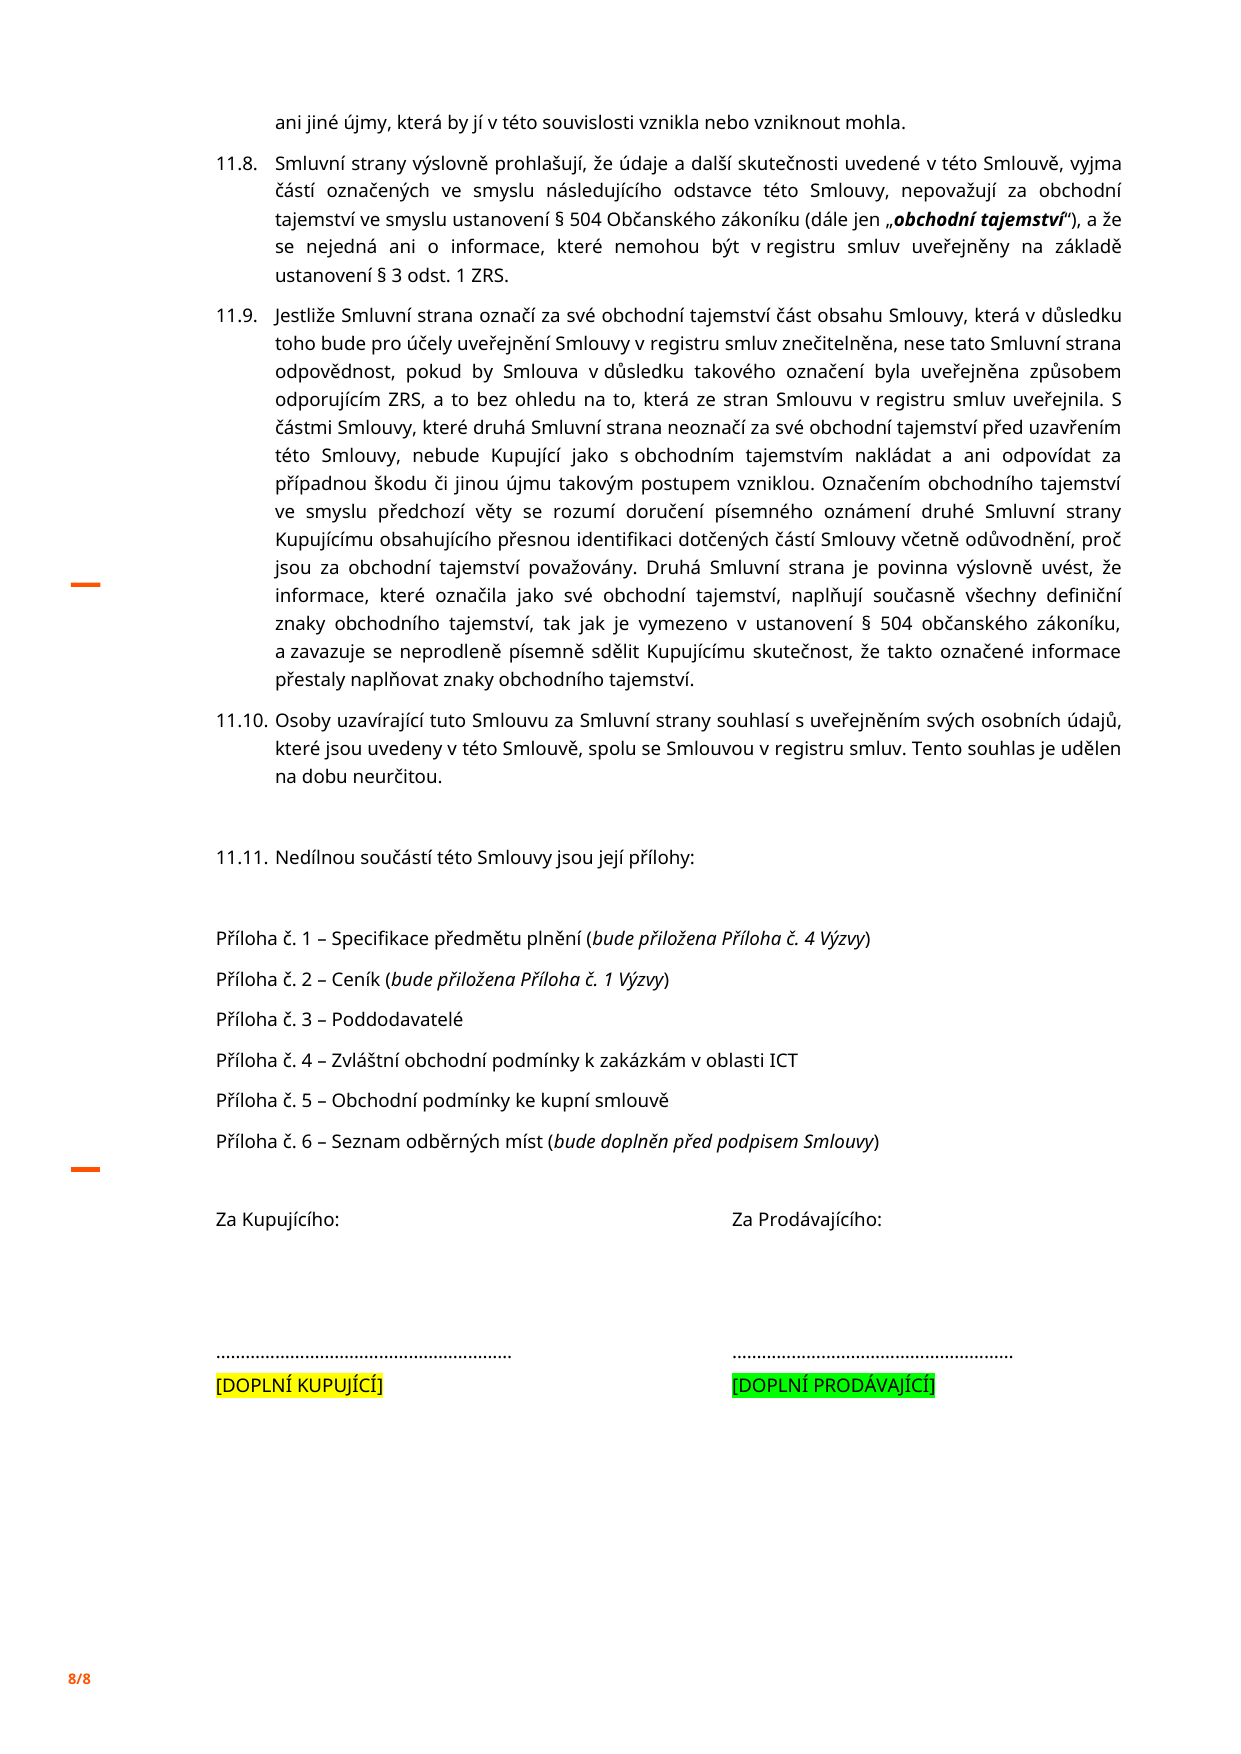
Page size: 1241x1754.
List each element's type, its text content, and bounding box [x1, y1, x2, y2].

text Příloha č. 2 – Ceník (bude přiložena Příloha č. 1 Výzvy) [216, 966, 1122, 991]
text [DOPLNÍ KUPUJÍCÍ] [DOPLNÍ PRODÁVAJÍCÍ] [216, 1372, 1122, 1398]
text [216, 109, 1122, 135]
text Příloha č. 4 – Zvláštní obchodní podmínky k zakázkám v oblasti ICT [216, 1047, 1122, 1072]
text …………………………………………………… ………………………………………………… [216, 1338, 1122, 1364]
text Příloha č. 1 – Specifikace předmětu plnění (bude přiložena Příloha č. 4 Výzvy) [216, 925, 1122, 951]
text Příloha č. 6 – Seznam odběrných míst (bude doplněn před podpisem Smlouvy) [216, 1128, 1122, 1153]
text Jestliže Smluvní strana označí za své obchodní tajemství část obsahu Smlouvy, která v důsledku toho bude pro účely uveřejnění Smlouvy v registru smluv znečitelněna, nese tato Smluvní strana odpovědnost, pokud by Smlouva v důsledku takového označení byla uveřejněna způsobem odporujícím ZRS, a to bez ohledu na to, která ze stran Smlouvu v registru smluv uveřejnila. S částmi Smlouvy, které druhá Smluvní strana neoznačí za své obchodní tajemství před uzavřením této Smlouvy, nebude Kupující jako s obchodním tajemstvím nakládat a ani odpovídat za případnou škodu či jinou újmu takovým postupem vzniklou. Označením obchodního tajemství ve smyslu předchozí věty se rozumí doručení písemného oznámení druhé Smluvní strany Kupujícímu obsahujícího přesnou identifikaci dotčených částí Smlouvy včetně odůvodnění, proč jsou za obchodní tajemství považovány. Druhá Smluvní strana je povinna výslovně uvést, že informace, které označila jako své obchodní tajemství, naplňují současně všechny definiční znaky obchodního tajemství, tak jak je vymezeno v ustanovení § 504 občanského zákoníku, a zavazuje se neprodleně písemně sdělit Kupujícímu skutečnost, že takto označené informace přestaly naplňovat znaky obchodního tajemství. [216, 302, 1122, 692]
text Příloha č. 5 – Obchodní podmínky ke kupní smlouvě [216, 1087, 1122, 1113]
text Příloha č. 3 – Poddodavatelé [216, 1006, 1122, 1032]
text Osoby uzavírající tuto Smlouvu za Smluvní strany souhlasí s uveřejněním svých osobních údajů, které jsou uvedeny v této Smlouvě, spolu se Smlouvou v registru smluv. Tento souhlas je udělen na dobu neurčitou. [216, 707, 1122, 789]
text Smluvní strany výslovně prohlašují, že údaje a další skutečnosti uvedené v této Smlouvě, vyjma částí označených ve smyslu následujícího odstavce této Smlouvy, nepovažují za obchodní tajemství ve smyslu ustanovení § 504 Občanského zákoníku (dále jen „obchodní tajemství“), a že se nejedná ani o informace, které nemohou být v registru smluv uveřejněny na základě ustanovení § 3 odst. 1 ZRS. [216, 150, 1122, 287]
text Za Kupujícího: Za Prodávajícího: [216, 1206, 1122, 1231]
text Nedílnou součástí této Smlouvy jsou její přílohy: [216, 844, 1122, 870]
